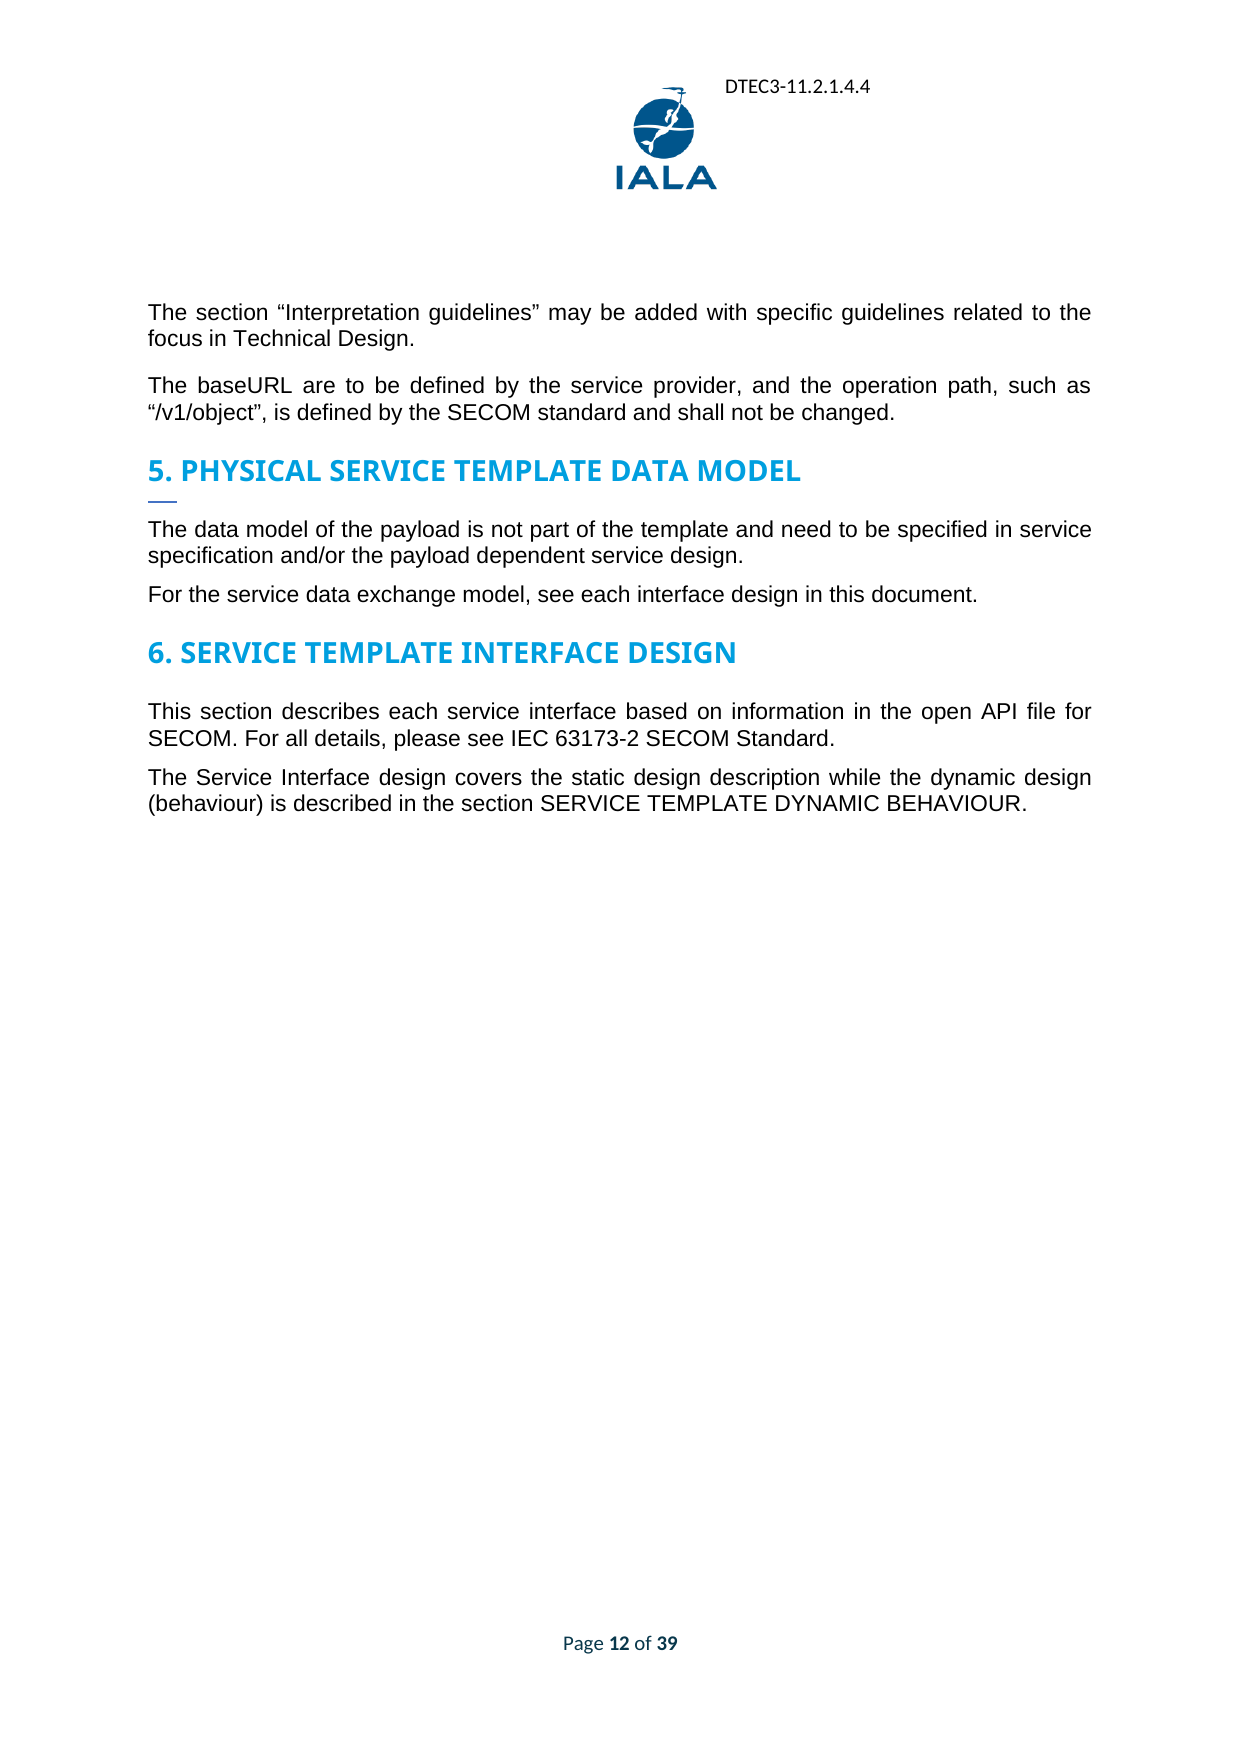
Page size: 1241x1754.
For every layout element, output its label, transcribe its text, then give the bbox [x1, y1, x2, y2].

text The section “Interpretation guidelines” may be added with specific guidelines related to the focus in Technical Design. [148, 299, 1093, 351]
text For the service data exchange model, see each interface design in this document. [148, 581, 1093, 607]
subtitle PHYSICAL SERVICE TEMPLATE DATA MODEL [148, 450, 1093, 490]
picture [593, 75, 734, 212]
text The data model of the payload is not part of the template and need to be specified in service specification and/or the payload dependent service design. [148, 516, 1093, 568]
text The baseURL are to be defined by the service provider, and the operation path, such as “/v1/object”, is defined by the SECOM standard and shall not be changed. [148, 372, 1093, 425]
text This section describes each service interface based on information in the open API file for SECOM. For all details, please see IEC 63173-2 SECOM Standard. [148, 698, 1093, 751]
subtitle SERVICE TEMPLATE INTERFACE DESIGN [148, 632, 1093, 672]
text The Service Interface design covers the static design description while the dynamic design (behaviour) is described in the section SERVICE TEMPLATE DYNAMIC BEHAVIOUR. [148, 763, 1093, 816]
